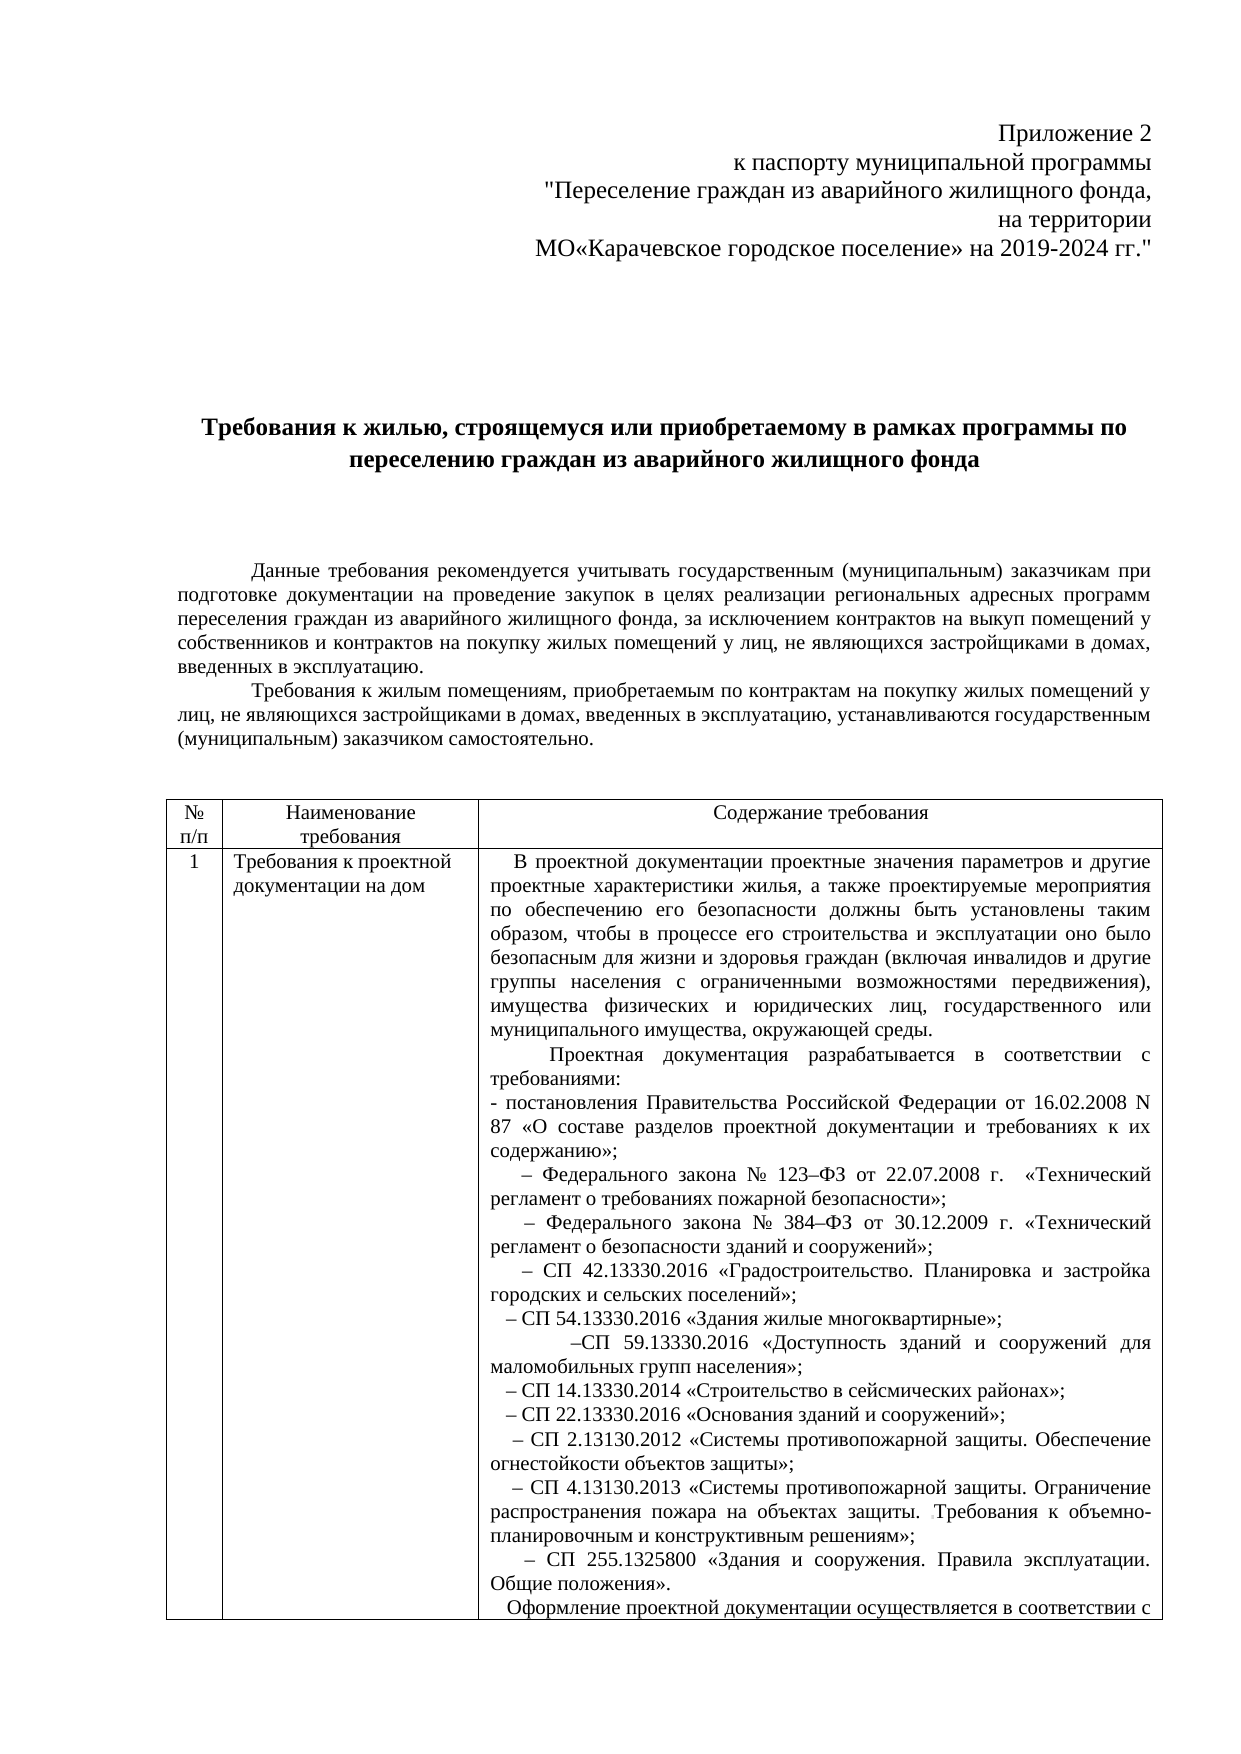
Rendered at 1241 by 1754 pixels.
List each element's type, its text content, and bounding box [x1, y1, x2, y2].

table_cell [479, 849, 1162, 1619]
text Данные требования рекомендуется учитывать государственным (муниципальным) заказчикам при подготовке документации на проведение закупок в целях реализации региональных адресных программ переселения граждан из аварийного жилищного фонда, за исключением контрактов на выкуп помещений у собственников и контрактов на покупку жилых помещений у лиц, не являющихся застройщиками в домах, введенных в эксплуатацию. [177, 558, 1152, 678]
text Приложение 2 [177, 118, 1152, 147]
text Требования к жилым помещениям, приобретаемым по контрактам на покупку жилых помещений у лиц, не являющихся застройщиками в домах, введенных в эксплуатацию, устанавливаются государственным (муниципальным) заказчиком самостоятельно. [177, 678, 1152, 750]
table_cell 1 [167, 849, 222, 1619]
text к паспорту муниципальной программы "Переселение граждан из аварийного жилищного фонда, на территории [177, 147, 1152, 233]
text Требования к жилью, строящемуся или приобретаемому в рамках программы по переселению граждан из аварийного жилищного фонда [177, 412, 1152, 473]
table_header Содержание требования [479, 800, 1162, 848]
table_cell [223, 849, 478, 1619]
table_header № п/п [167, 800, 222, 848]
text МО«Карачевское городское поселение» на 2019-2024 гг." [177, 233, 1152, 262]
table_header Наименование требования [223, 800, 478, 848]
